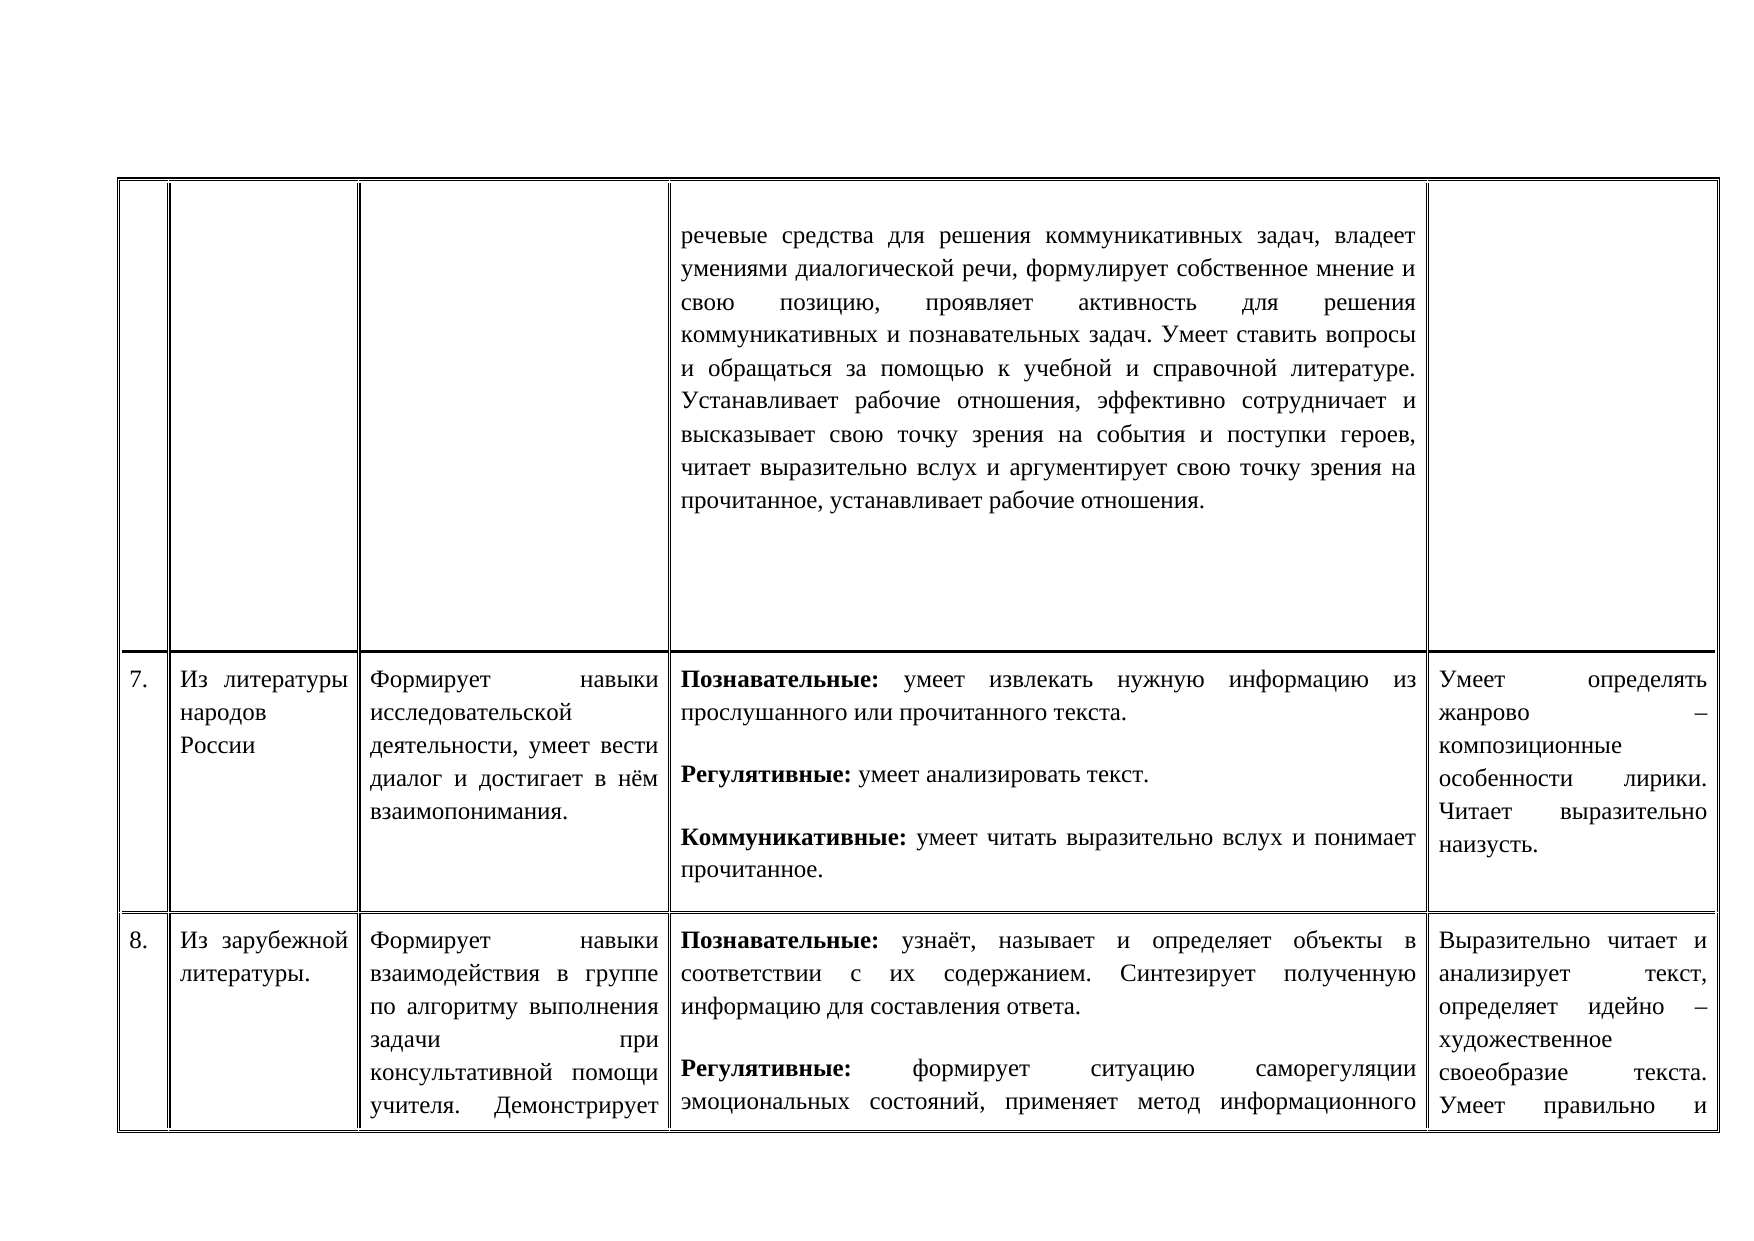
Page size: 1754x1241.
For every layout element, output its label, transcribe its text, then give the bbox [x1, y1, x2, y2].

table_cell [169, 179, 359, 650]
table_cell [670, 914, 1427, 1129]
table_cell 7. [120, 650, 167, 911]
table_cell 8. [118, 911, 169, 1129]
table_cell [1428, 181, 1717, 650]
table_cell 6. [120, 179, 169, 650]
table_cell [359, 181, 669, 650]
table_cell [359, 914, 669, 1129]
table_cell Из литературы народов России [171, 653, 357, 911]
table_cell Умеет определять жанрово – композиционные особенности лирики. Читает выразительно наизусть. [1429, 650, 1717, 911]
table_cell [670, 181, 1427, 650]
table_cell Познавательные: умеет извлекать нужную информацию из прослушанного или прочитанного текста. Регулятивные: умеет анализировать текст. Коммуникативные: умеет читать выразительно вслух и понимает прочитанное. [671, 653, 1426, 911]
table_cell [1428, 911, 1718, 1129]
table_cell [169, 911, 359, 1129]
table_cell Формирует навыки исследовательской деятельности, умеет вести диалог и достигает в нём взаимопонимания. [361, 653, 668, 911]
